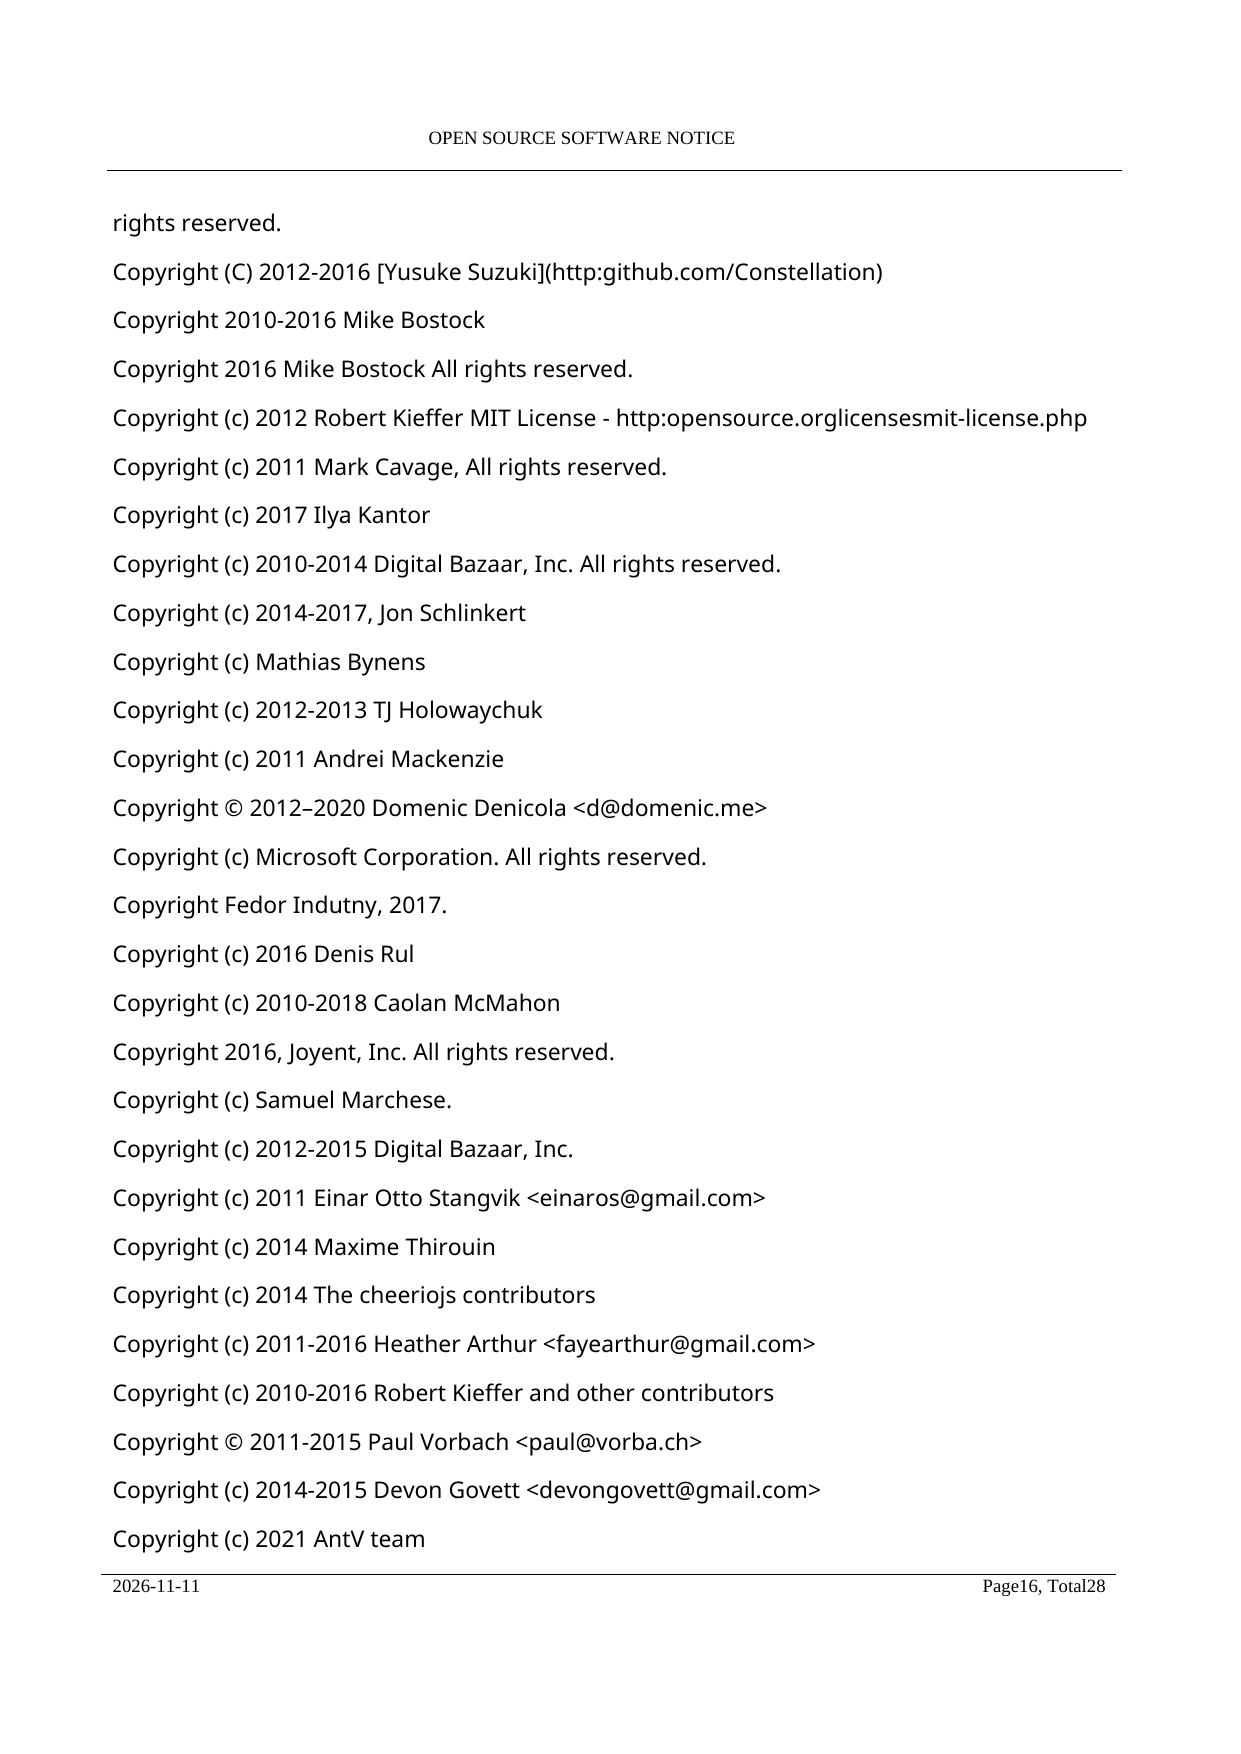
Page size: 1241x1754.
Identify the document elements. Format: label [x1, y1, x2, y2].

text [112, 206, 1128, 1555]
